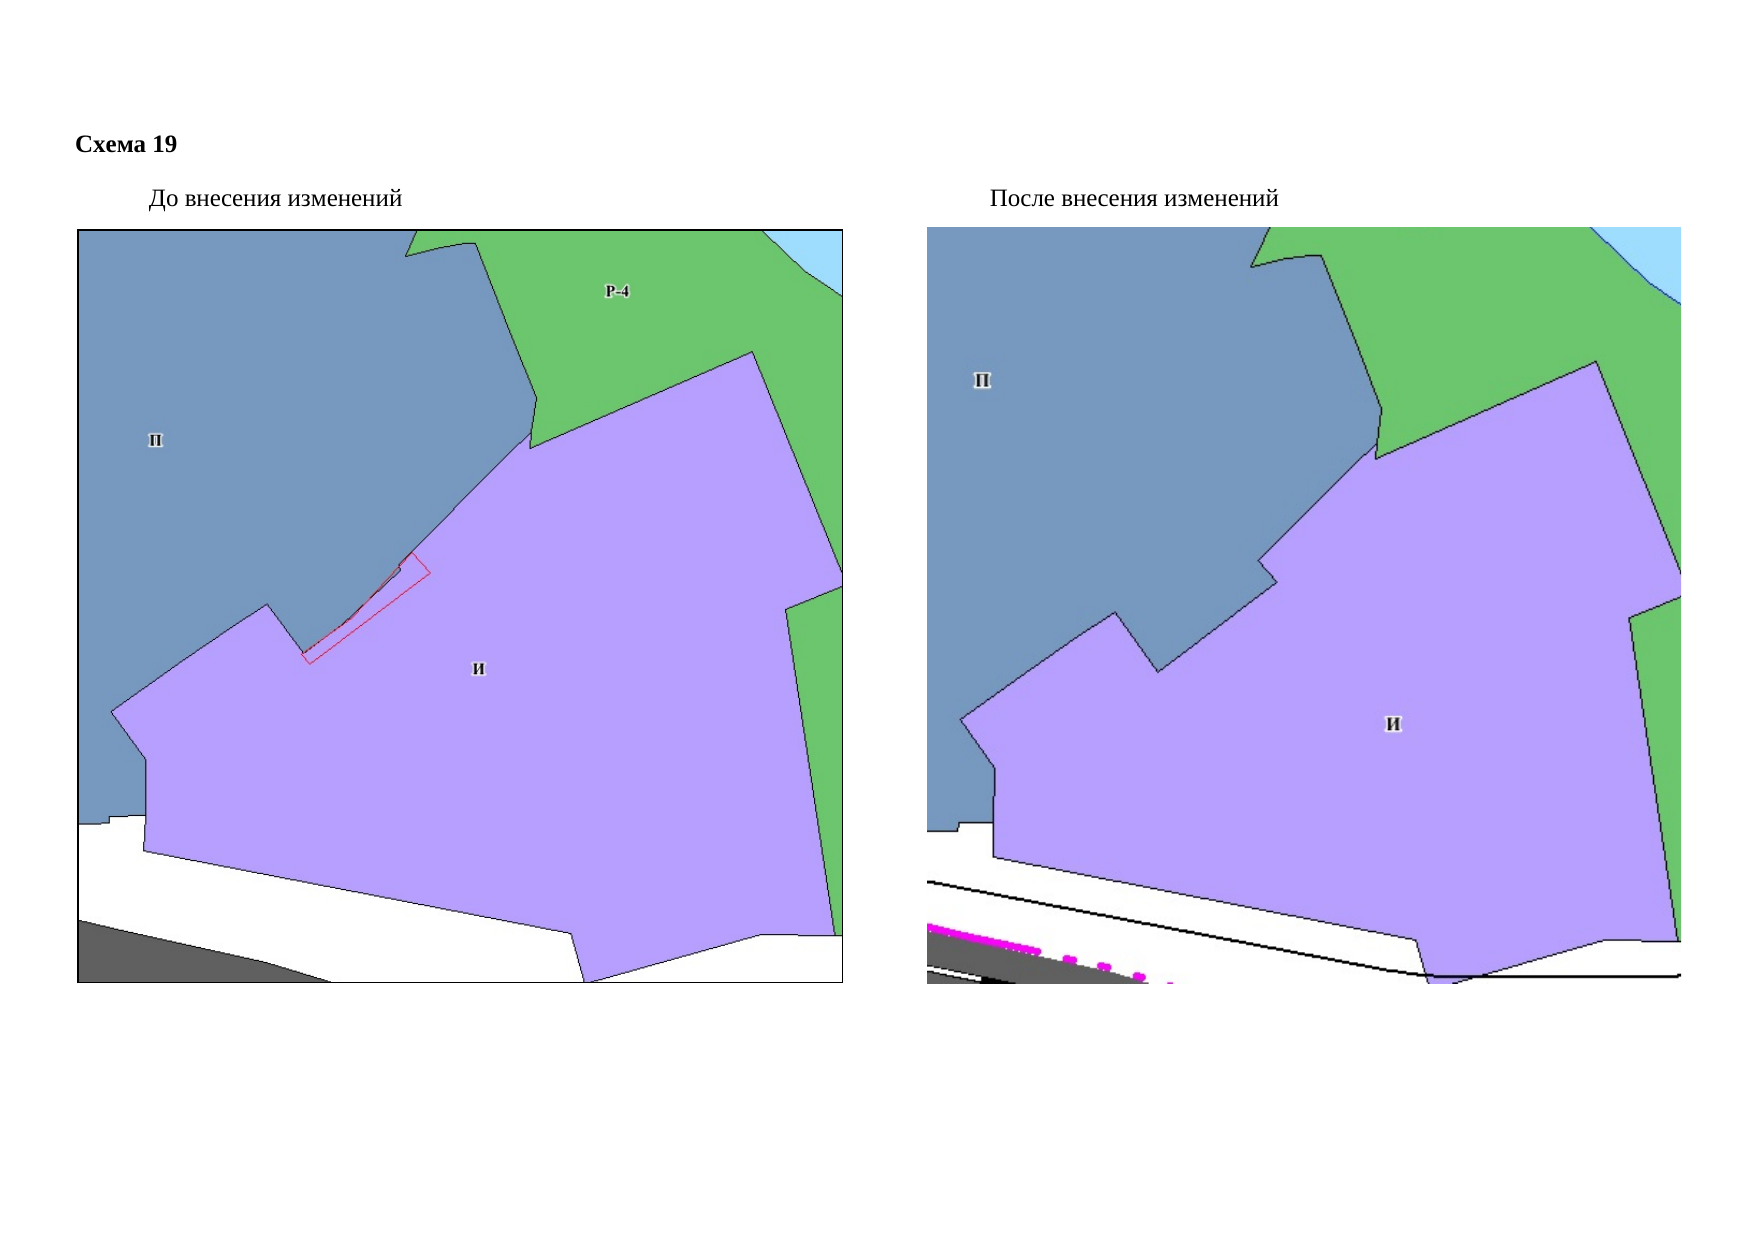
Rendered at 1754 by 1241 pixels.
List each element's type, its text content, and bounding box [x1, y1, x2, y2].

text До внесения изменений После внесения изменений [75, 183, 1679, 211]
picture [79, 231, 842, 982]
picture [927, 227, 1682, 984]
text Схема 19 [75, 129, 1679, 158]
